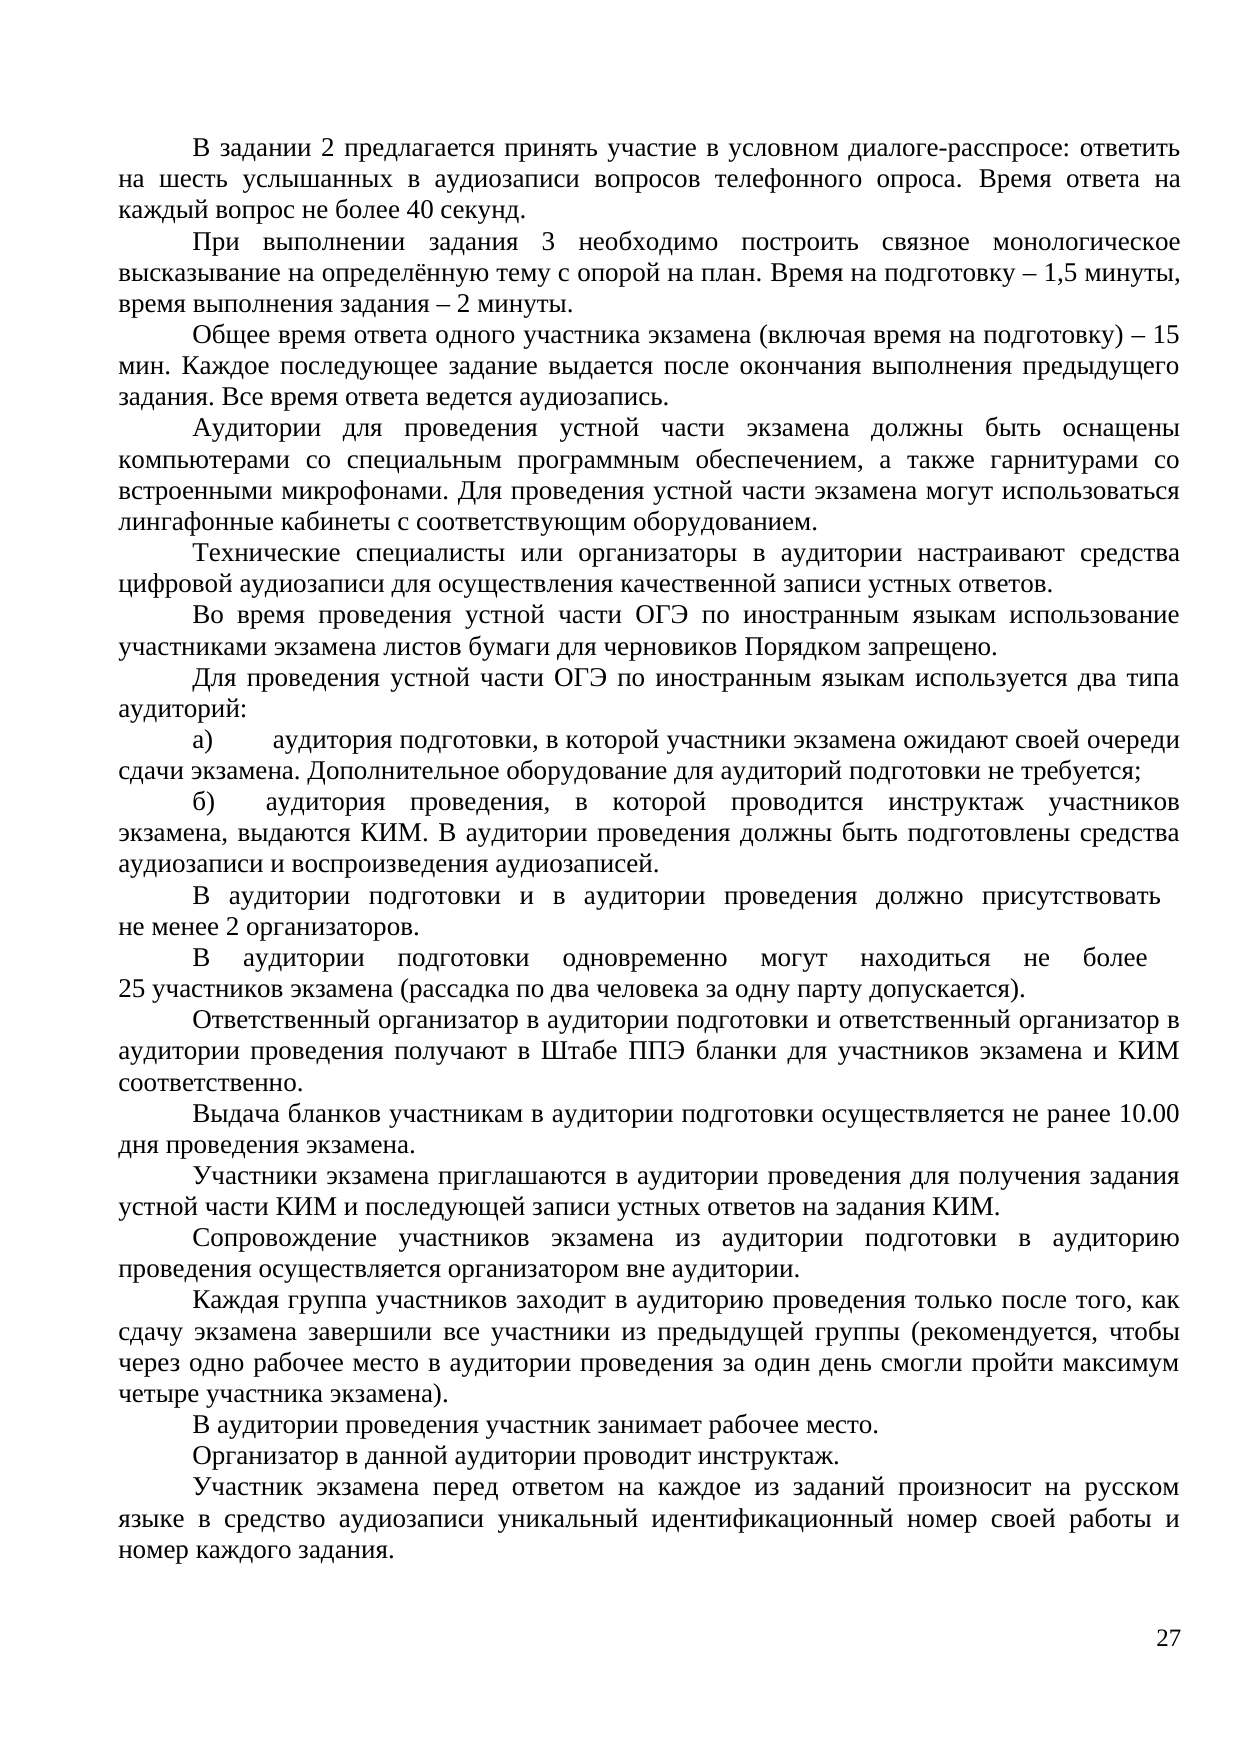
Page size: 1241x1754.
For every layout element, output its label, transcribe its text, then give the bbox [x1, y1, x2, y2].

text Организатор в данной аудитории проводит инструктаж. [118, 1439, 1181, 1471]
text Технические специалисты или организаторы в аудитории настраивают средства цифровой аудиозаписи для осуществления качественной записи устных ответов. [118, 536, 1181, 598]
text Ответственный организатор в аудитории подготовки и ответственный организатор в аудитории проведения получают в Штабе ППЭ бланки для участников экзамена и КИМ соответственно. [118, 1003, 1181, 1097]
text Участники экзамена приглашаются в аудитории проведения для получения задания устной части КИМ и последующей записи устных ответов на задания КИМ. [118, 1159, 1181, 1221]
text Каждая группа участников заходит в аудиторию проведения только после того, как сдачу экзамена завершили все участники из предыдущей группы (рекомендуется, чтобы через одно рабочее место в аудитории проведения за один день смогли пройти максимум четыре участника экзамена). [118, 1284, 1181, 1408]
text В аудитории проведения участник занимает рабочее место. [118, 1408, 1181, 1439]
text Во время проведения устной части ОГЭ по иностранным языкам использование участниками экзамена листов бумаги для черновиков Порядком запрещено. [118, 598, 1181, 661]
text Участник экзамена перед ответом на каждое из заданий произносит на русском языке в средство аудиозаписи уникальный идентификационный номер своей работы и номер каждого задания. [118, 1471, 1181, 1564]
text При выполнении задания 3 необходимо построить связное монологическое высказывание на определённую тему с опорой на план. Время на подготовку – 1,5 минуты, время выполнения задания – 2 минуты. [118, 225, 1181, 318]
text В задании 2 предлагается принять участие в условном диалоге-расспросе: ответить на шесть услышанных в аудиозаписи вопросов телефонного опроса. Время ответа на каждый вопрос не более 40 секунд. [118, 131, 1181, 225]
text Для проведения устной части ОГЭ по иностранным языкам используется два типа аудиторий: [118, 661, 1181, 723]
text Сопровождение участников экзамена из аудитории подготовки в аудиторию проведения осуществляется организатором вне аудитории. [118, 1221, 1181, 1284]
text Выдача бланков участникам в аудитории подготовки осуществляется не ранее 10.00 дня проведения экзамена. [118, 1097, 1181, 1159]
text а) аудитория подготовки, в которой участники экзамена ожидают своей очереди сдачи экзамена. Дополнительное оборудование для аудиторий подготовки не требуется; [118, 723, 1181, 785]
text Общее время ответа одного участника экзамена (включая время на подготовку) – 15 мин. Каждое последующее задание выдается после окончания выполнения предыдущего задания. Все время ответа ведется аудиозапись. [118, 318, 1181, 412]
text б) аудитория проведения, в которой проводится инструктаж участников экзамена, выдаются КИМ. В аудитории проведения должны быть подготовлены средства аудиозаписи и воспроизведения аудиозаписей. [118, 785, 1181, 879]
text Аудитории для проведения устной части экзамена должны быть оснащены компьютерами со специальным программным обеспечением, а также гарнитурами со встроенными микрофонами. Для проведения устной части экзамена могут использоваться лингафонные кабинеты с соответствующим оборудованием. [118, 412, 1181, 536]
text В аудитории подготовки и в аудитории проведения должно присутствовать не менее 2 организаторов. [118, 879, 1181, 941]
text В аудитории подготовки одновременно могут находиться не более 25 участников экзамена (рассадка по два человека за одну парту допускается). [118, 941, 1181, 1003]
